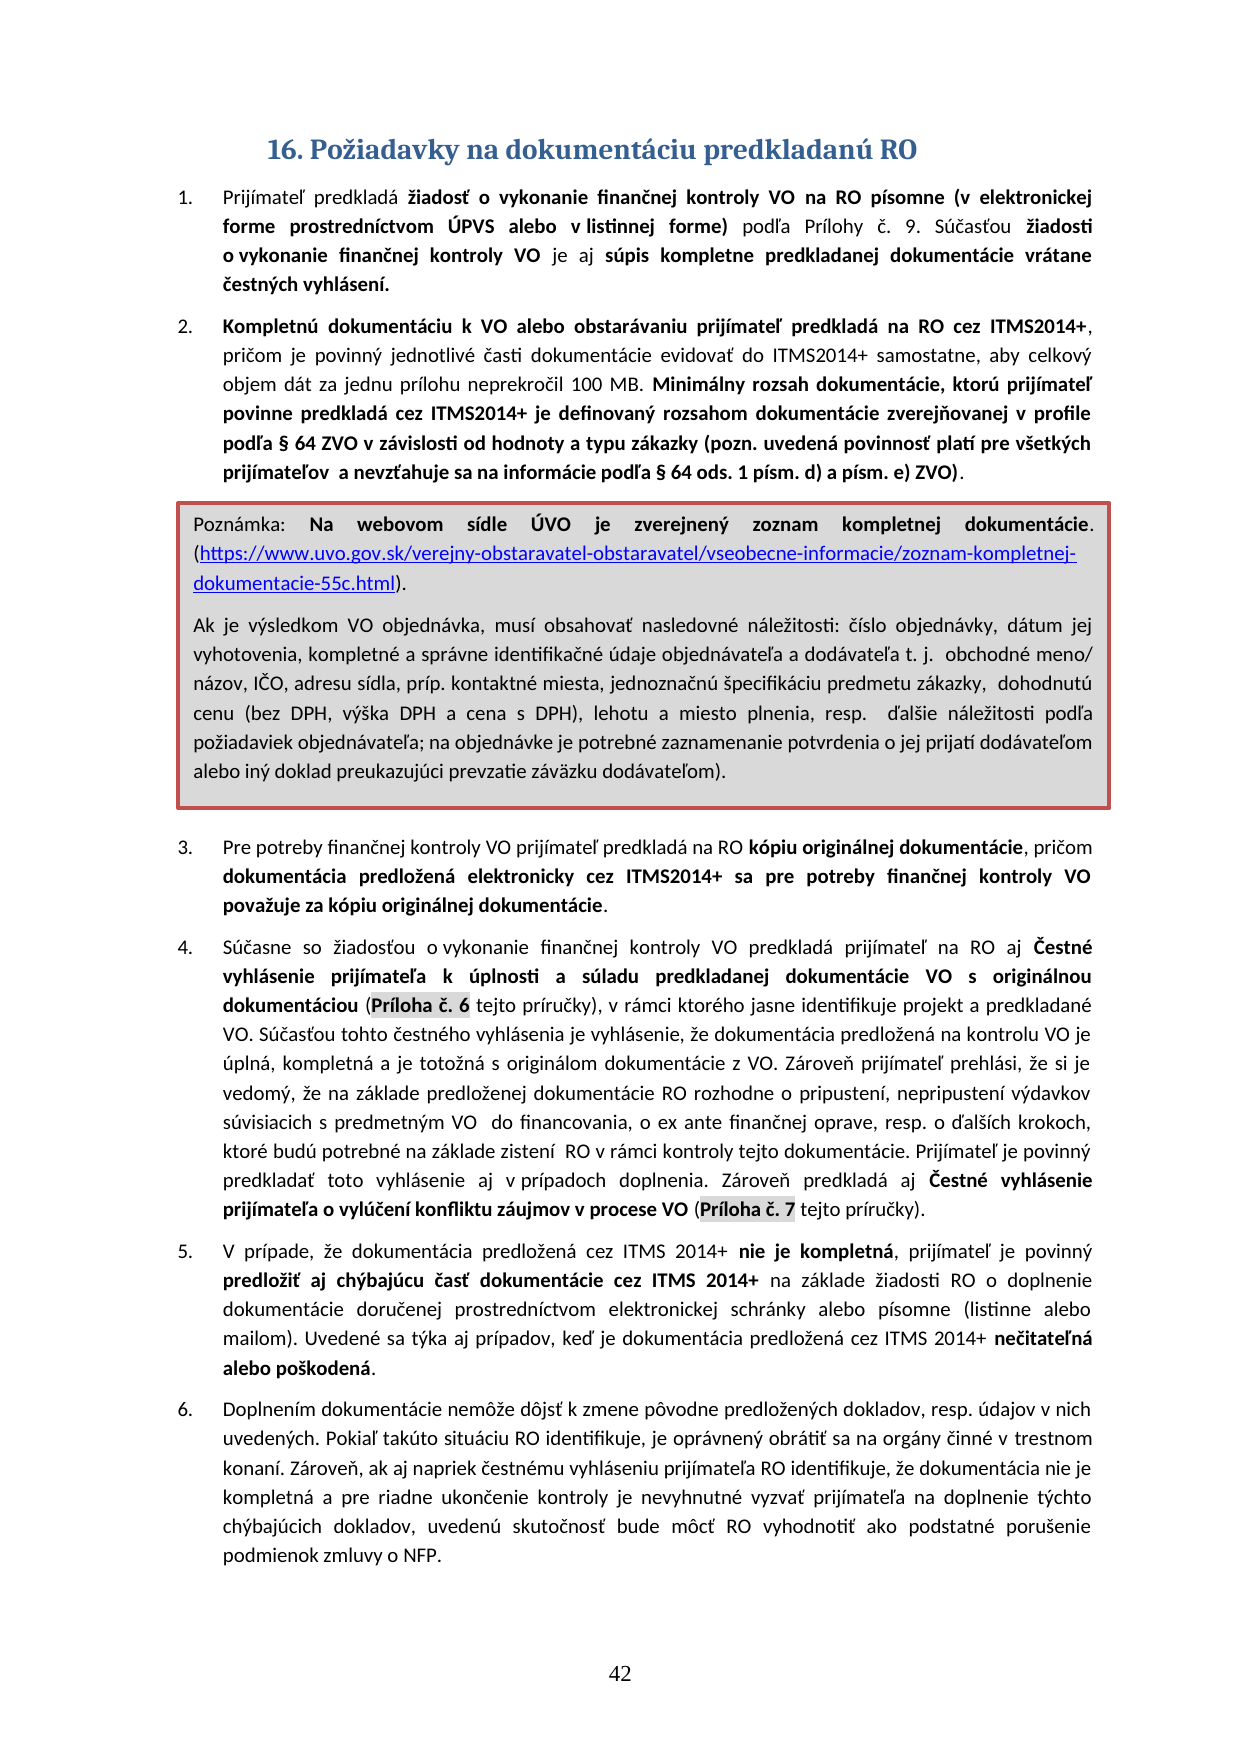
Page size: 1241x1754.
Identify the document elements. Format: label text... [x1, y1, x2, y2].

list Pre potreby finančnej kontroly VO prijímateľ predkladá na RO kópiu originálnej dokumentácie, pričom dokumentácia predložená elektronicky cez ITMS2014+ sa pre potreby finančnej kontroly VO považuje za kópiu originálnej dokumentácie. [177, 834, 1093, 918]
subtitle 16. Požiadavky na dokumentáciu predkladanú RO [194, 133, 1093, 166]
list Kompletnú dokumentáciu k VO alebo obstarávaniu prijímateľ predkladá na RO cez ITMS2014+, pričom je povinný jednotlivé časti dokumentácie evidovať do ITMS2014+ samostatne, aby celkový objem dát za jednu prílohu neprekročil 100 MB. Minimálny rozsah dokumentácie, ktorú prijímateľ povinne predkladá cez ITMS2014+ je definovaný rozsahom dokumentácie zverejňovanej v profile podľa § 64 ZVO v závislosti od hodnoty a typu zákazky (pozn. uvedená povinnosť platí pre všetkých prijímateľov a nevzťahuje sa na informácie podľa § 64 ods. 1 písm. d) a písm. e) ZVO). [177, 313, 1093, 484]
list V prípade, že dokumentácia predložená cez ITMS 2014+ nie je kompletná, prijímateľ je povinný predložiť aj chýbajúcu časť dokumentácie cez ITMS 2014+ na základe žiadosti RO o doplnenie dokumentácie doručenej prostredníctvom elektronickej schránky alebo písomne (listinne alebo mailom). Uvedené sa týka aj prípadov, keď je dokumentácia predložená cez ITMS 2014+ nečitateľná alebo poškodená. [177, 1238, 1093, 1380]
list Prijímateľ predkladá žiadosť o vykonanie finančnej kontroly VO podľa Prílohy č. 9účasťou je aj súpis kompletne predkladanej dokumentácievrátane čestných vyhlásení. [177, 184, 1093, 297]
list Súčasne so žiadosťou o vykonanie finančnej kontroly VO predkladá prijímateľ na RO aj Čestné vyhlásenie prijímateľa k úplnosti a súladu predkladanej dokumentácie VO s originálnou dokumentáciou (Príloha č. 6 tejto príručky), v rámci ktorého jasne identifikuje projekt a predkladané VO. Súčasťou tohto čestného vyhlásenia je vyhlásenie, že dokumentácia predložená na kontrolu VO je úplná, kompletná a je totožná s originálom dokumentácie z VO. Zároveň prijímateľ prehlási, že si je vedomý, že na základe predloženej dokumentácie RO rozhodne o pripustení, nepripustení výdavkov súvisiacich s predmetným VO do financovania, o ex ante finančnej oprave, resp. o ďalších krokoch, ktoré budú potrebné na základe zistení RO v rámci kontroly tejto dokumentácie. Prijímateľ je povinný predkladať toto vyhlásenie aj v prípadoch doplnenia. Zároveň predkladá aj Čestné vyhlásenie prijímateľa o vylúčení konfliktu záujmov v procese VO (Príloha č. 7 tejto príručky). [177, 934, 1093, 1222]
list Doplnením dokumentácie nemôže dôjsť k zmene pôvodne predložených dokladov, resp. údajov v nich uvedených. Pokiaľ takúto situáciu RO identifikuje, je oprávnený obrátiť sa na orgány činné v trestnom konaní. Zároveň, ak aj napriek čestnému vyhláseniu prijímateľa RO identifikuje, že dokumentácia nie je kompletná a pre riadne ukončenie kontroly je nevyhnutné vyzvať prijímateľa na doplnenie týchto chýbajúcich dokladov, uvedenú skutočnosť bude môcť RO vyhodnotiť ako podstatné porušenie podmienok zmluvy o NFP. [177, 1396, 1093, 1568]
